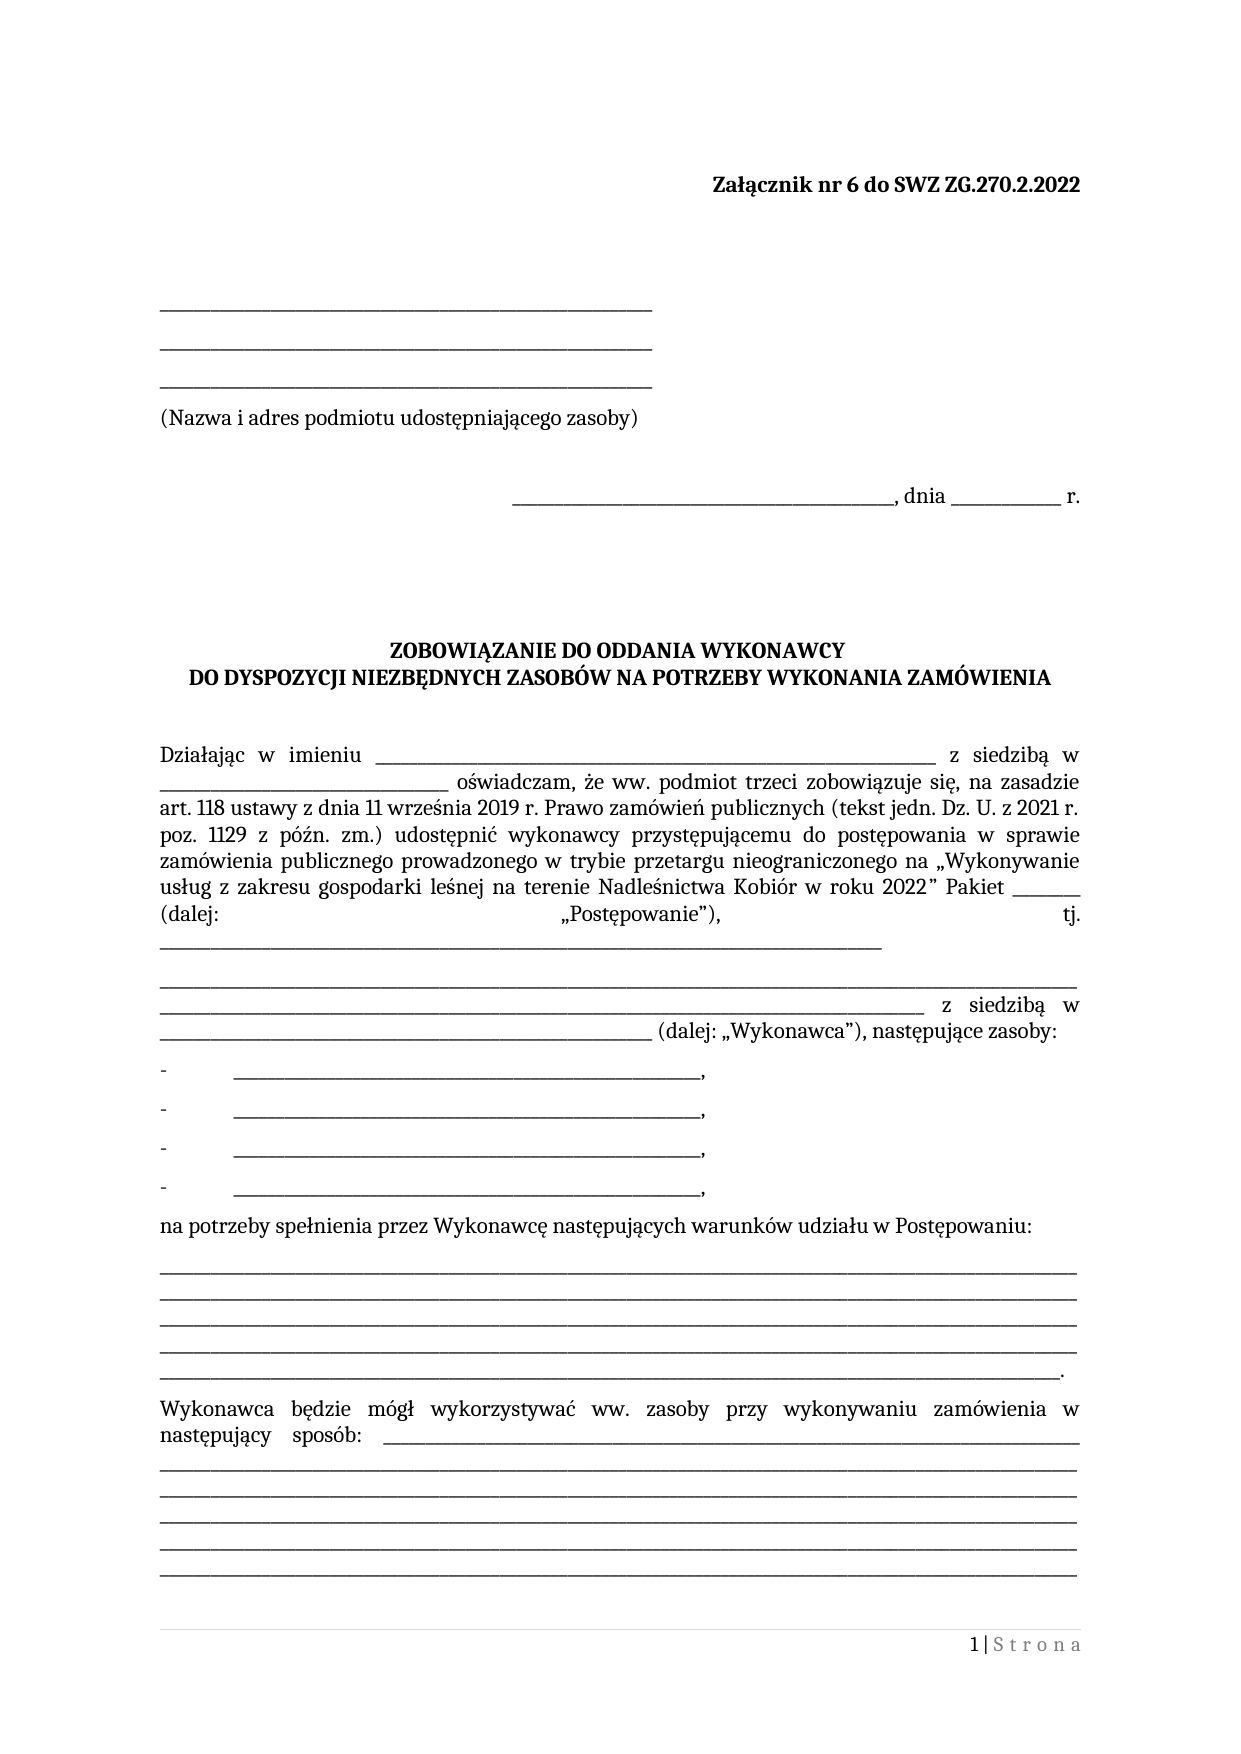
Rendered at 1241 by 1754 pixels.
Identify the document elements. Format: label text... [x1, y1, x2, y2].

text - _______________________________________________________, [159, 1096, 1081, 1122]
text __________________________________________________________________________________________________________________________________________________________________________________________________________________________________________________________________________________________________________________________________________________________________________________________________________________________________________________________________________________________________________________________________________________________. [159, 1251, 1081, 1383]
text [159, 1396, 1081, 1580]
text Załącznik nr 6 do SWZ ZG.270.2.2022 [159, 172, 1081, 198]
text __________________________________________________________ [159, 366, 1081, 393]
text __________________________________________________________ [159, 288, 1081, 315]
text - _______________________________________________________, [159, 1135, 1081, 1161]
text - _______________________________________________________, [159, 1057, 1081, 1083]
text __________________________________________________________ [159, 327, 1081, 354]
text Działając w imieniu __________________________________________________________________ z siedzibą w __________________________________ oświadczam, że ww. podmiot trzeci zobowiązuje się, na zasadzie art. 118 ustawy z dnia 11 września 2019 r. Prawo zamówień publicznych (tekst jedn. Dz. U. z 2021 r. poz. 1129 z późn. zm.) udostępnić wykonawcy przystępującemu do postępowania w sprawie zamówienia publicznego prowadzonego w trybie przetargu nieograniczonego na „Wykonywanie usług z zakresu gospodarki leśnej na terenie Nadleśnictwa Kobiór w roku 2022” Pakiet ________ (dalej: „Postępowanie”), tj. _____________________________________________________________________________________ [159, 742, 1081, 953]
text ZOBOWIĄZANIE DO ODDANIA WYKONAWCY DO DYSPOZYCJI NIEZBĘDNYCH ZASOBÓW NA POTRZEBY WYKONANIA ZAMÓWIENIA [159, 638, 1081, 691]
text na potrzeby spełnienia przez Wykonawcę następujących warunków udziału w Postępowaniu: [159, 1213, 1081, 1239]
text (Nazwa i adres podmiotu udostępniającego zasoby) [159, 405, 1081, 431]
text ______________________________________________________________________________________________________________________________________________________________________________________________________ z siedzibą w __________________________________________________________ (dalej: „Wykonawca”), następujące zasoby: [159, 966, 1081, 1045]
text - _______________________________________________________, [159, 1174, 1081, 1200]
text _____________________________________________, dnia _____________ r. [159, 483, 1081, 509]
